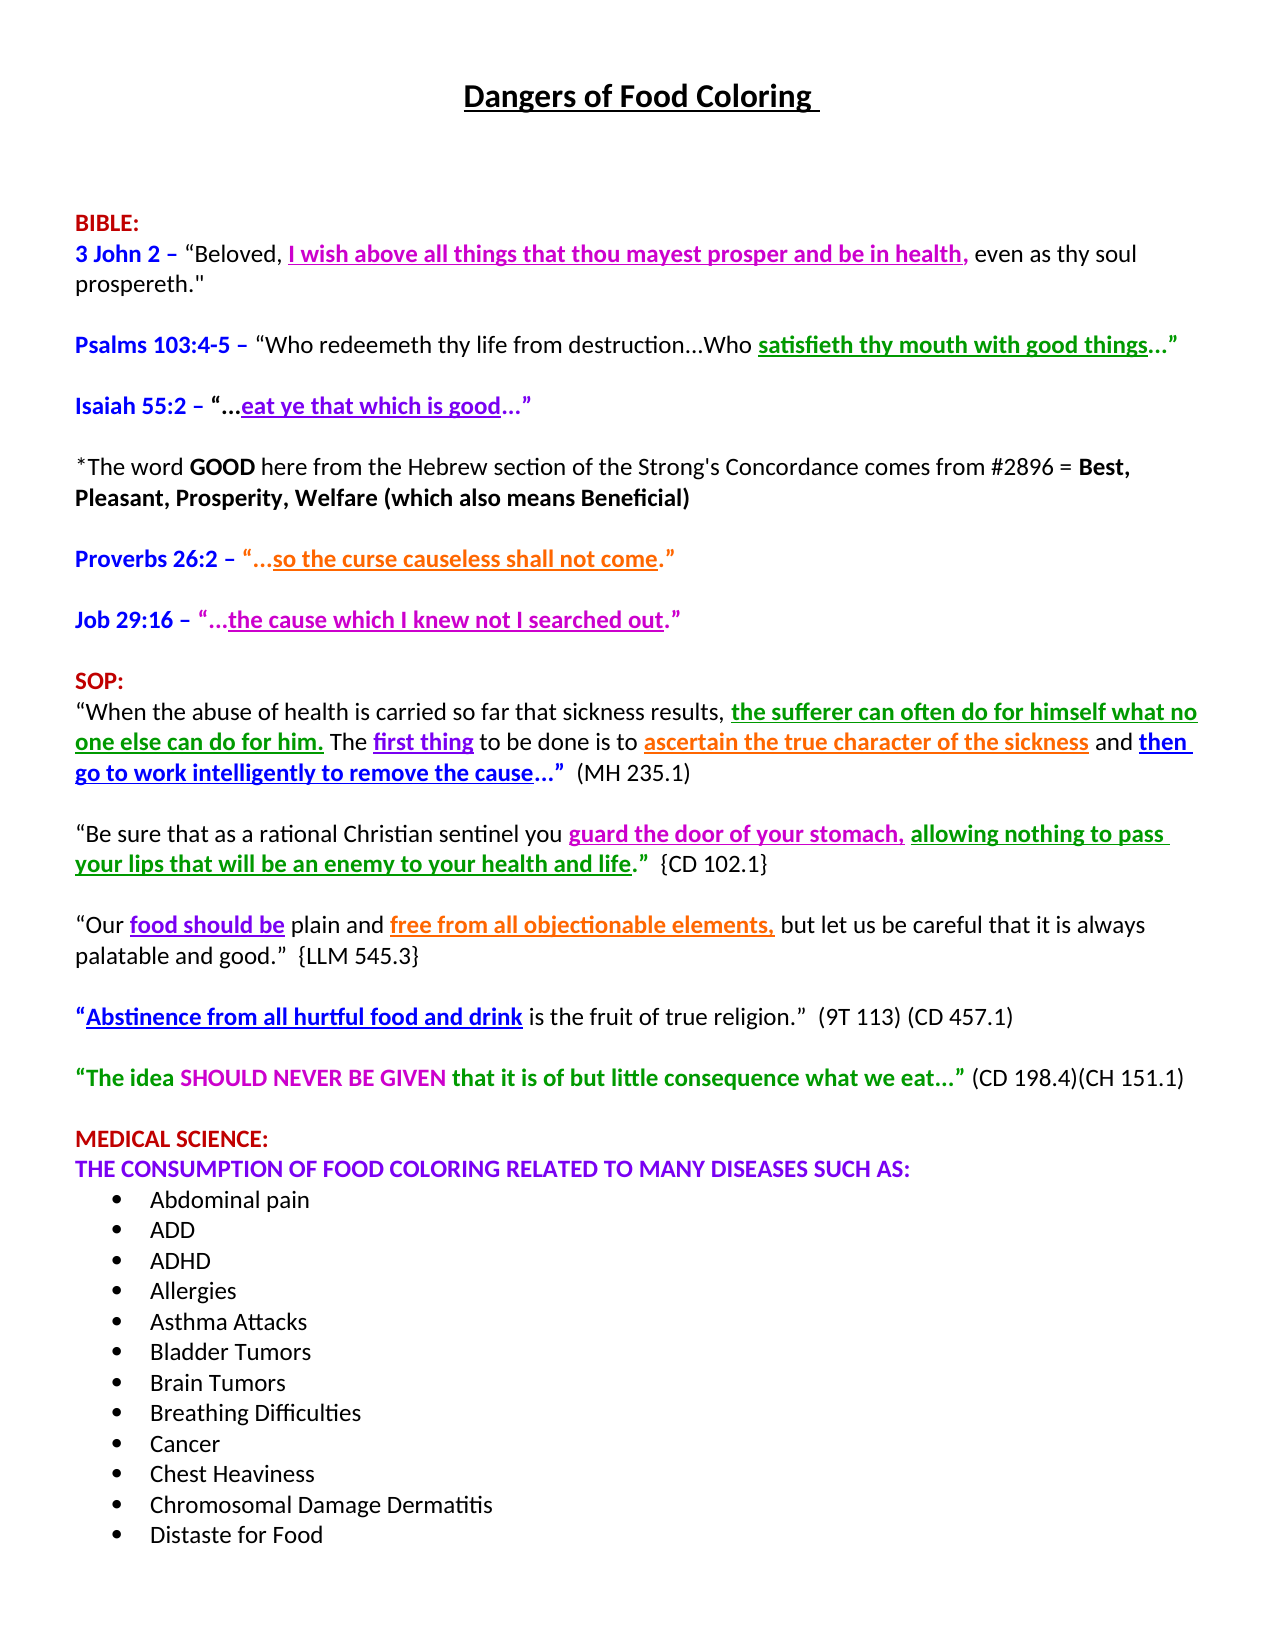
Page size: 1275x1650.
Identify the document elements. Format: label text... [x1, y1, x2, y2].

text *The word GOOD here from the Hebrew section of the Strong's Concordance comes from #2896 = Best, Pleasant, Prosperity, Welfare (which also means Beneficial) [75, 451, 1200, 512]
text “The idea SHOULD NEVER BE GIVEN that it is of but little consequence what we eat...” (CD 198.4)(CH 151.1) [75, 1062, 1200, 1092]
list Cancer [112, 1428, 1200, 1459]
text Job 29:16 – “...the cause which I knew not I searched out.” [75, 604, 1200, 634]
text Proverbs 26:2 – “...so the curse causeless shall not come.” [75, 543, 1200, 573]
list Chromosomal Damage Dermatitis [112, 1489, 1200, 1520]
list Brain Tumors [112, 1367, 1200, 1398]
text 3 John 2 – “Beloved, I wish above all things that thou mayest prosper and be in health, even as thy soul prospereth." [75, 238, 1200, 299]
list Asthma Attacks [112, 1306, 1200, 1337]
text SOP: [75, 665, 1200, 696]
text “When the abuse of health is carried so far that sickness results, the sufferer can often do for himself what no one else can do for him. The first thing to be done is to ascertain the true character of the sickness and then go to work intelligently to remove the cause...” (MH 235.1) [75, 696, 1200, 787]
text Isaiah 55:2 – “...eat ye that which is good...” [75, 390, 1200, 421]
list Bladder Tumors [112, 1337, 1200, 1367]
list Breathing Difficulties [112, 1398, 1200, 1428]
text BIBLE: [75, 207, 1200, 238]
list ADHD [112, 1245, 1200, 1276]
text MEDICAL SCIENCE: [75, 1123, 1200, 1153]
text THE CONSUMPTION OF FOOD COLORING RELATED TO MANY DISEASES SUCH AS: [75, 1153, 1200, 1184]
list ADD [112, 1214, 1200, 1245]
list Distaste for Food [112, 1520, 1200, 1550]
text Psalms 103:4-5 – “Who redeemeth thy life from destruction...Who satisfieth thy mouth with good things...” [75, 329, 1200, 360]
text Dangers of Food Coloring [75, 75, 1200, 116]
list Allergies [112, 1276, 1200, 1306]
text “Our food should be plain and free from all objectionable elements, but let us be careful that it is always palatable and good.” {LLM 545.3} [75, 909, 1200, 970]
text “Be sure that as a rational Christian sentinel you guard the door of your stomach, allowing nothing to pass your lips that will be an enemy to your health and life.” {CD 102.1} [75, 818, 1200, 879]
text “Abstinence from all hurtful food and drink is the fruit of true religion.” (9T 113) (CD 457.1) [75, 1001, 1200, 1031]
list Chest Heaviness [112, 1459, 1200, 1489]
list Abdominal pain [112, 1184, 1200, 1214]
